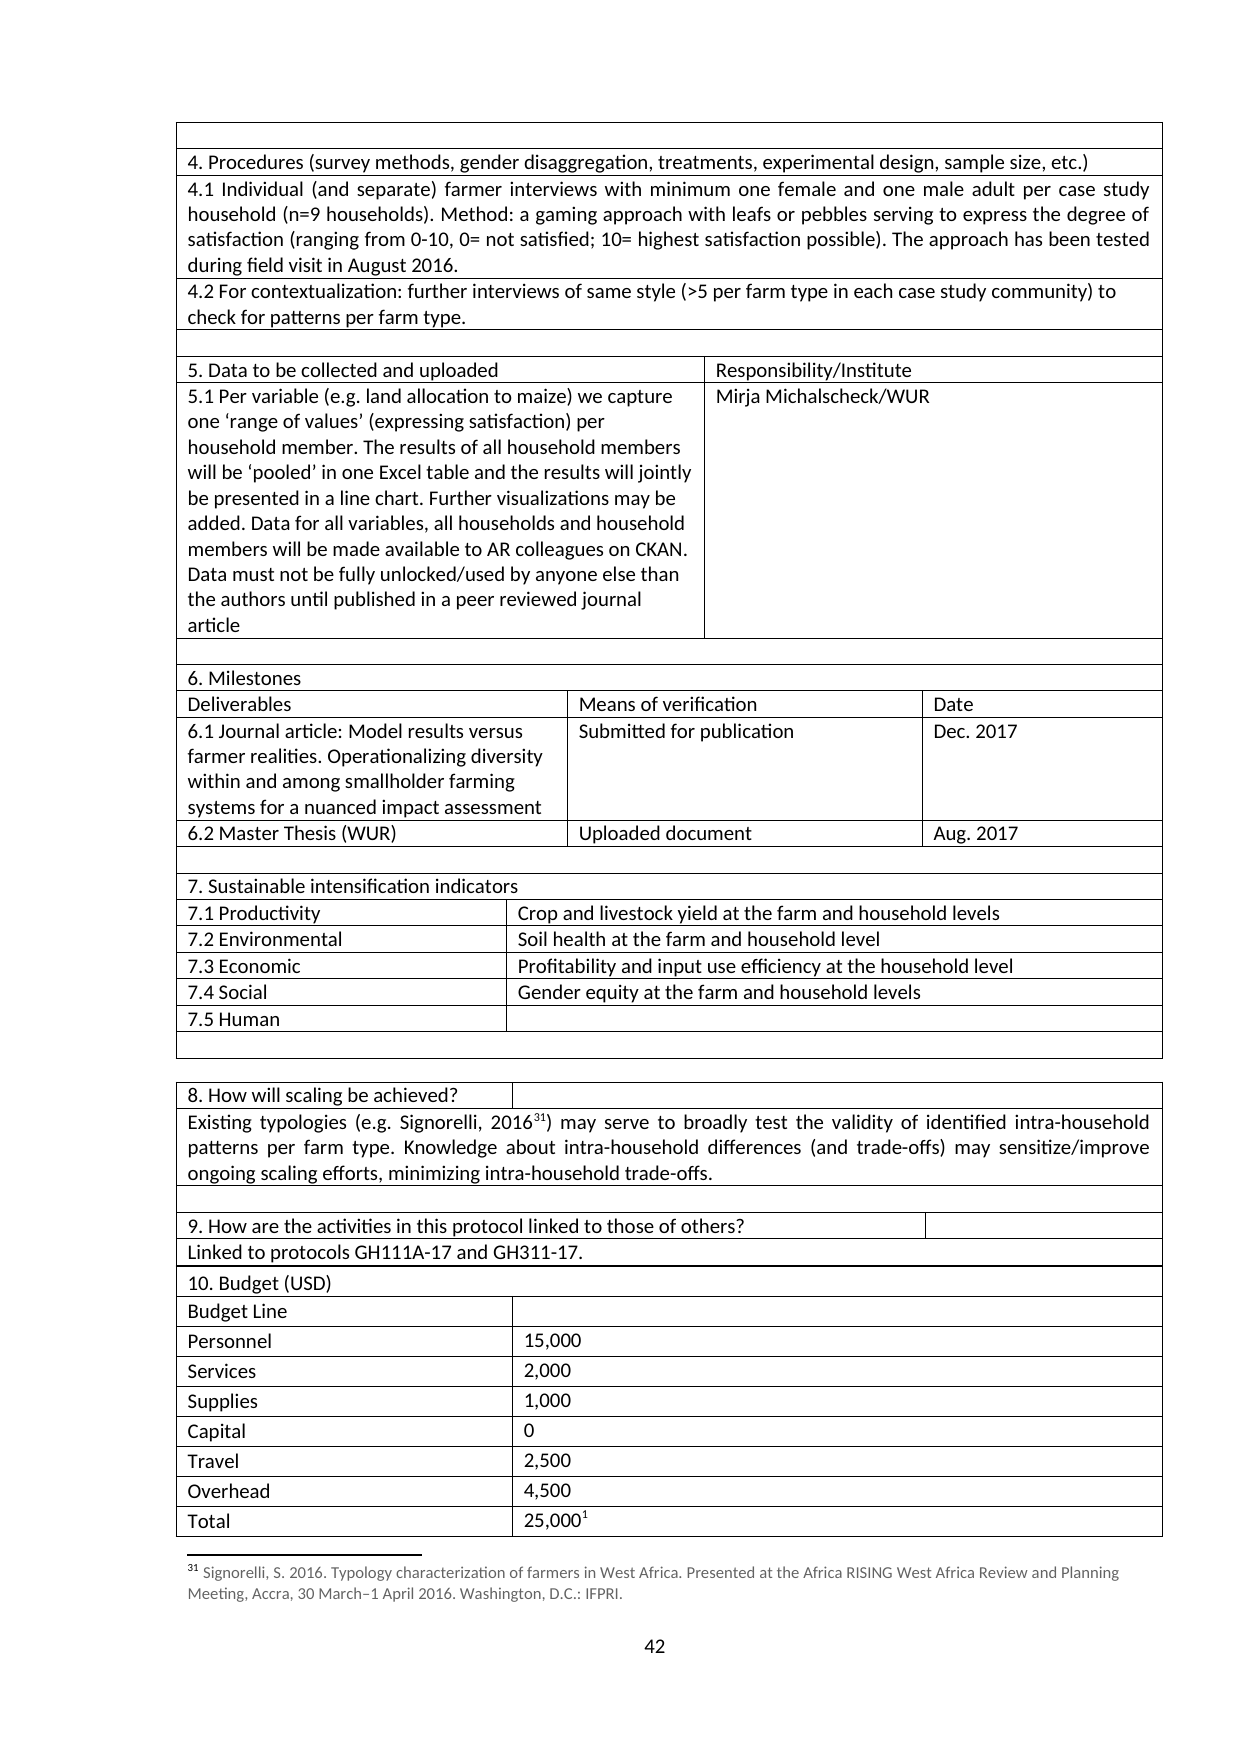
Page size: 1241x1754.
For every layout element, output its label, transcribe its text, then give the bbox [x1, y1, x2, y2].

table_cell [926, 1213, 1162, 1238]
table_cell Total [177, 1507, 512, 1536]
table_cell 4. Procedures (survey methods, gender disaggregation, treatments, experimental design, sample size, etc.) [177, 149, 1162, 175]
table_header 10. Budget (USD) [177, 1267, 1162, 1296]
table_cell 9. How are the activities in this protocol linked to those of others? [177, 1213, 925, 1238]
table_cell Aug. 2017 [923, 821, 1162, 846]
table_cell 7. Sustainable intensification indicators [177, 874, 1162, 899]
table_cell 7.1 Productivity [177, 900, 506, 925]
table_cell Mirja Michalscheck/WUR [705, 383, 1162, 637]
table_cell Profitability and input use efficiency at the household level [507, 953, 1162, 978]
table_cell Uploaded document [568, 821, 922, 846]
table_header 8. How will scaling be achieved? [177, 1083, 512, 1108]
table_cell 4.1 Individual (and separate) farmer interviews with minimum one female and one male adult per case study household (n=9 households). Method: a gaming approach with leafs or pebbles serving to express the degree of satisfaction (ranging from 0-10, 0= not satisfied; 10= highest satisfaction possible). The approach has been tested during field visit in August 2016. [177, 176, 1162, 277]
table_cell 2,000 [513, 1357, 1162, 1386]
table_cell 4,500 [513, 1477, 1162, 1506]
table_cell Overhead [177, 1477, 512, 1506]
table_cell 7.5 Human [177, 1006, 506, 1031]
table_cell [513, 1297, 1162, 1326]
table_cell 7.4 Social [177, 979, 506, 1005]
table_cell Date [923, 691, 1162, 717]
table_cell 6. Milestones [177, 665, 1162, 690]
table_cell Existing typologies (e.g. Signorelli, 2016) may serve to broadly test the validity of identified intra-household patterns per farm type. Knowledge about intra-household differences (and trade-offs) may sensitize/improve ongoing scaling efforts, minimizing intra-household trade-offs. [177, 1109, 1162, 1185]
table_cell [177, 1186, 1162, 1212]
table_cell Dec. 2017 [923, 718, 1162, 819]
table_cell 15,000 [513, 1327, 1162, 1356]
table_cell 25,0001 [513, 1507, 1162, 1536]
table_cell Personnel [177, 1327, 512, 1356]
table_cell 7.3 Economic [177, 953, 506, 978]
table_cell Deliverables [177, 691, 567, 717]
table_cell 5.1 Per variable (e.g. land allocation to maize) we capture one ‘range of values’ (expressing satisfaction) per household member. The results of all household members will be ‘pooled’ in one Excel table and the results will jointly be presented in a line chart. Further visualizations may be added. Data for all variables, all households and household members will be made available to AR colleagues on CKAN. Data must not be fully unlocked/used by anyone else than the authors until published in a peer reviewed journal article [177, 383, 704, 637]
table_cell Capital [177, 1417, 512, 1446]
table_cell Means of verification [568, 691, 922, 717]
table_cell Supplies [177, 1387, 512, 1416]
table_cell Travel [177, 1447, 512, 1476]
table_cell Budget Line [177, 1297, 512, 1326]
table_cell Services [177, 1357, 512, 1386]
table_cell 5. Data to be collected and uploaded [177, 357, 704, 382]
table_cell [177, 847, 1162, 872]
table_cell Submitted for publication [568, 718, 922, 819]
table_cell Gender equity at the farm and household levels [507, 979, 1162, 1005]
table_cell 6.1 Journal article: Model results versus farmer realities. Operationalizing diversity within and among smallholder farming systems for a nuanced impact assessment [177, 718, 567, 819]
table_cell Linked to protocols GH111A-17 and GH311-17. [177, 1239, 1162, 1265]
table_cell [177, 639, 1162, 664]
table_cell [507, 1006, 1162, 1031]
table_cell 1,000 [513, 1387, 1162, 1416]
table_cell [177, 123, 1162, 148]
table_cell [177, 330, 1162, 356]
table_cell Crop and livestock yield at the farm and household levels [507, 900, 1162, 925]
table_header [513, 1083, 1162, 1108]
table_cell Responsibility/Institute [705, 357, 1162, 382]
table_cell 6.2 Master Thesis (WUR) [177, 821, 567, 846]
table_cell Soil health at the farm and household level [507, 926, 1162, 952]
table_cell 0 [513, 1417, 1162, 1446]
table_cell 4.2 For contextualization: further interviews of same style (>5 per farm type in each case study community) to check for patterns per farm type. [177, 279, 1162, 329]
table_cell 2,500 [513, 1447, 1162, 1476]
table_cell 7.2 Environmental [177, 926, 506, 952]
table_cell [177, 1032, 1162, 1058]
